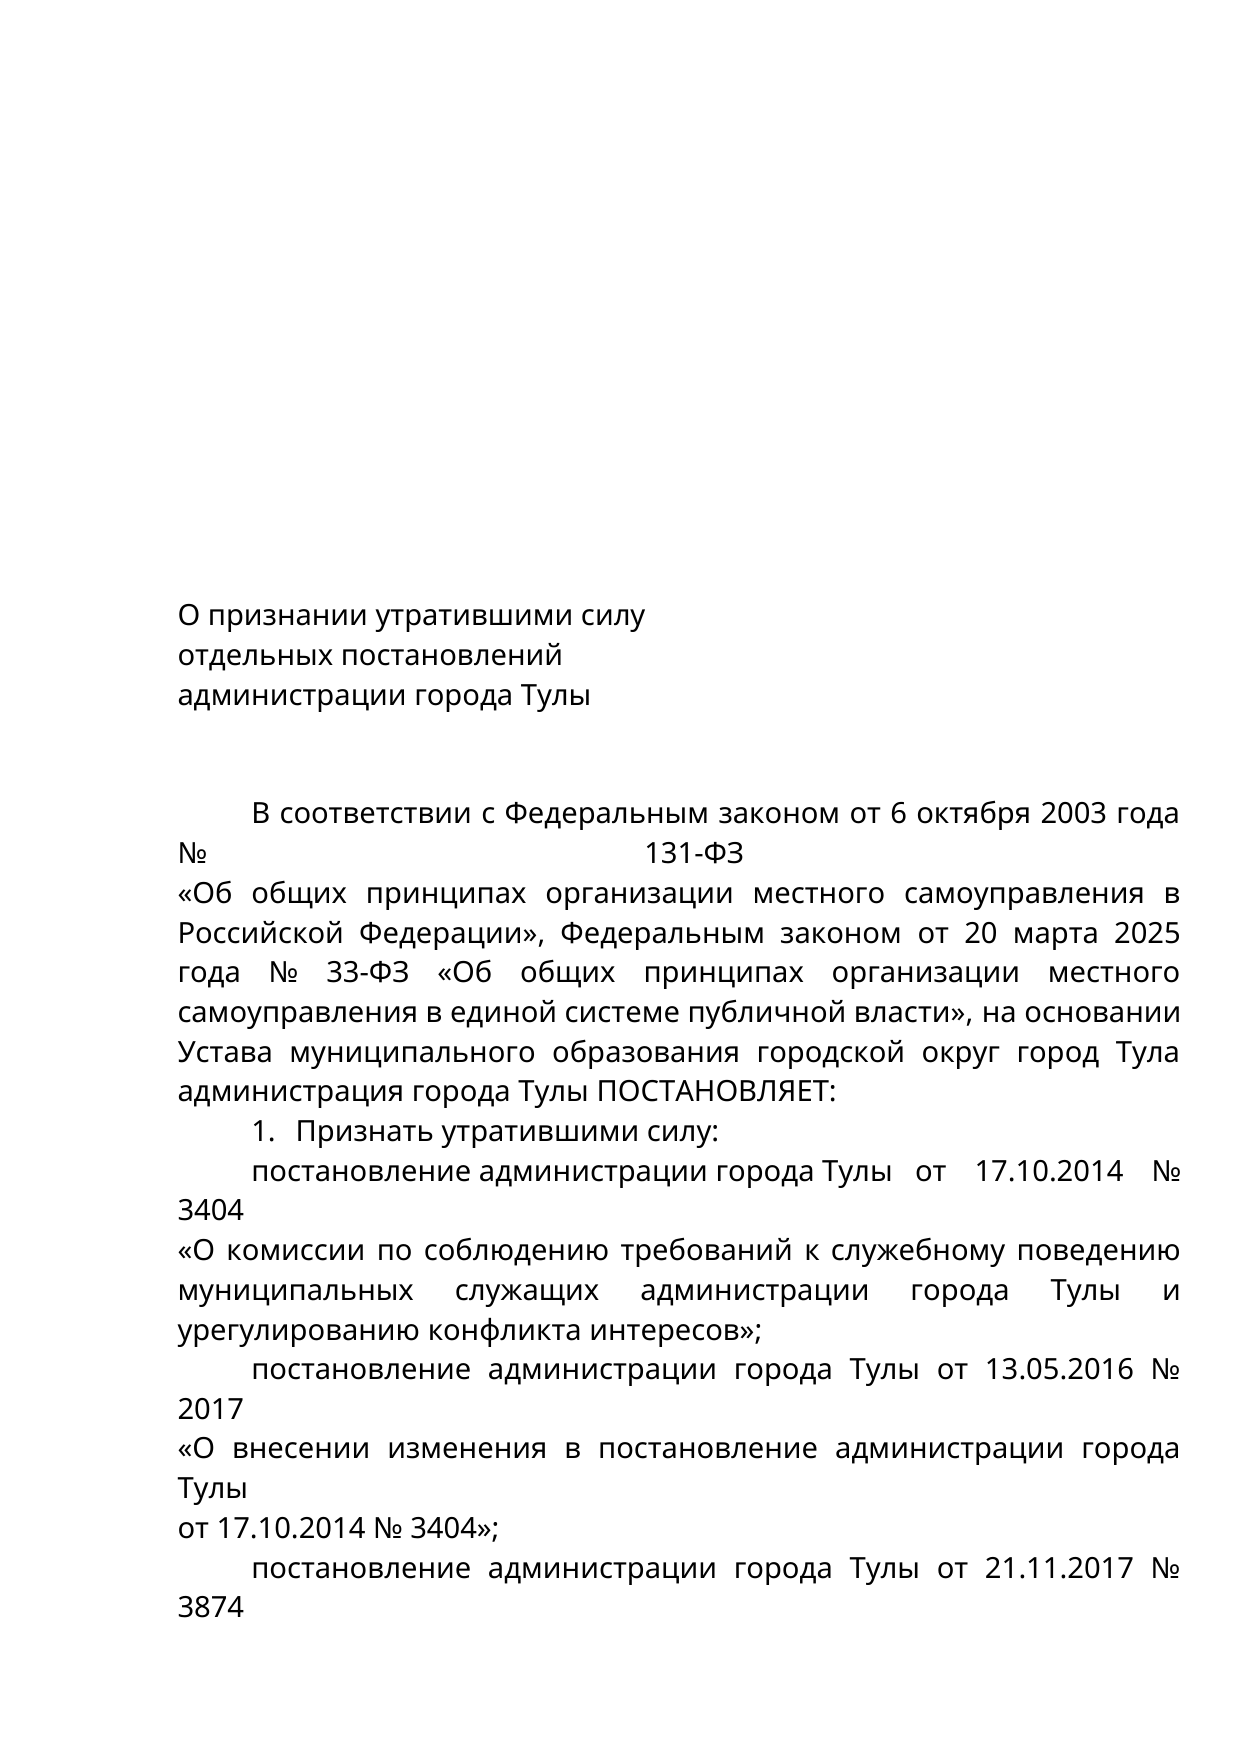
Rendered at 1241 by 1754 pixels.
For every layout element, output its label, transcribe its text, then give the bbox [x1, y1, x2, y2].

text О признании утратившими силу отдельных постановлений [177, 594, 709, 674]
subtitle В соответствии с Федеральным законом от 6 октября 2003 года № 131-ФЗ «Об общих принципах организации местного самоуправления в Российской Федерации», Федеральным законом от 20 марта 2025 года № 33-ФЗ «Об общих принципах организации местного самоуправления в единой системе публичной власти», на основании Устава муниципального образования городской округ город Тула администрация города Тулы ПОСТАНОВЛЯЕТ: [177, 991, 1181, 1110]
subtitle постановление администрации города Тулы от 17.10.2014 № 3404 «О комиссии по соблюдению требований к служебному поведению муниципальных служащих администрации города Тулы и урегулированию конфликта интересов»; [177, 1150, 1181, 1348]
text постановление администрации города Тулы от 13.05.2016 № 2017 «О внесении изменения в постановление администрации города Тулы от 17.10.2014 № 3404»; [177, 1348, 1181, 1547]
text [177, 1547, 1181, 1626]
subtitle В соответствии с Федеральным законом от 6 октября 2003 года № 131-ФЗ «Об общих принципах организации местного самоуправления в Российской Федерации», Федеральным законом от 20 марта 2025 года № 33-ФЗ «Об общих принципах организации местного самоуправления в единой системе публичной власти», на основании Устава муниципального образования городской округ город Тула администрация города Тулы ПОСТАНОВЛЯЕТ: [177, 793, 1181, 952]
subtitle Признать утратившими силу: [251, 1110, 1181, 1150]
text администрации города Тулы [177, 674, 709, 713]
